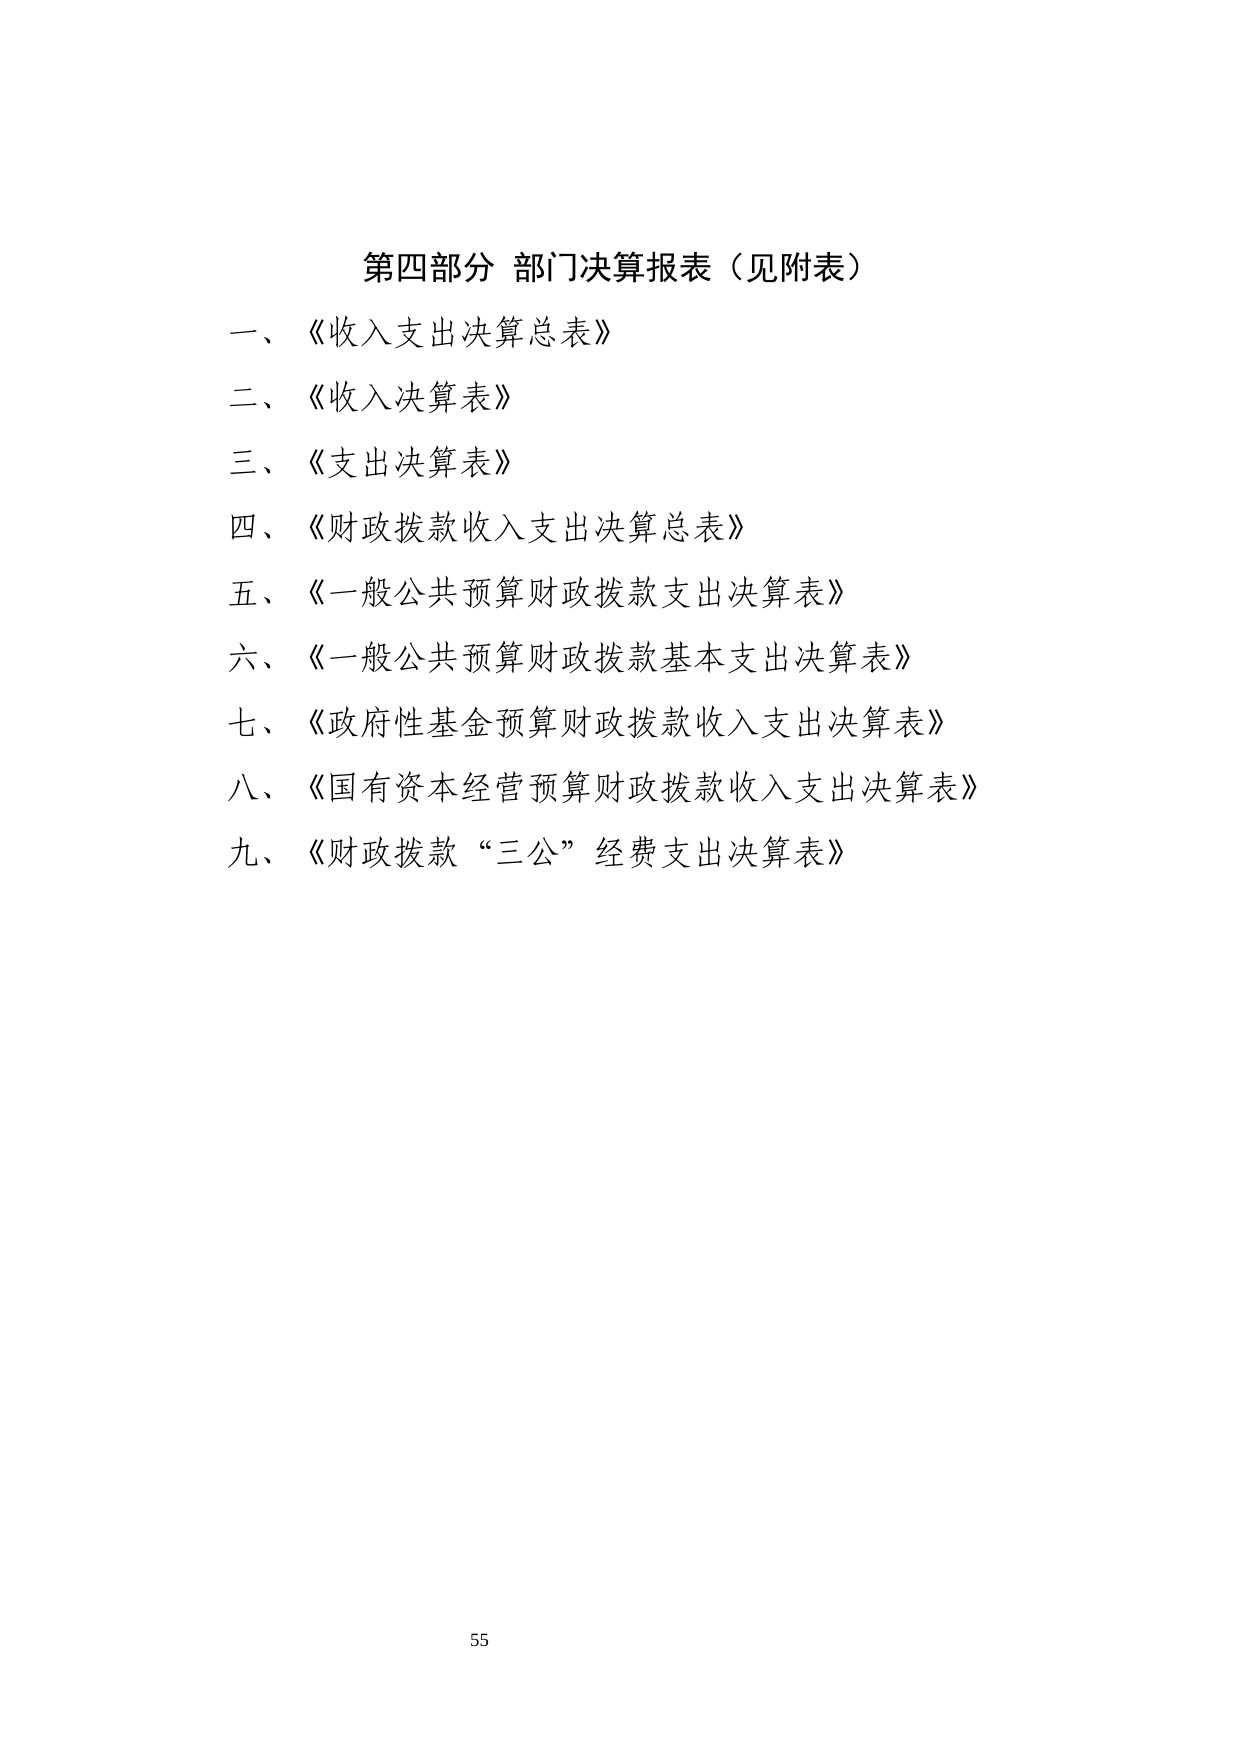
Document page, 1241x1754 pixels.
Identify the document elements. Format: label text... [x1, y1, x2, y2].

text 七、《政府性基金预算财政拨款收入支出决算表》 [159, 688, 1081, 753]
text 三、《支出决算表》 [159, 428, 1081, 493]
text 五、《一般公共预算财政拨款支出决算表》 [159, 558, 1081, 623]
text 一、《收入支出决算总表》 [159, 298, 1081, 363]
text 四、《财政拨款收入支出决算总表》 [159, 493, 1081, 558]
text 八、《国有资本经营预算财政拨款收入支出决算表》 [159, 753, 1081, 818]
text 二、《收入决算表》 [159, 363, 1081, 428]
text 第四部分 部门决算报表（见附表） [159, 233, 1081, 298]
text 九、《财政拨款“三公”经费支出决算表》 [159, 818, 1081, 883]
text 六、《一般公共预算财政拨款基本支出决算表》 [159, 623, 1081, 688]
